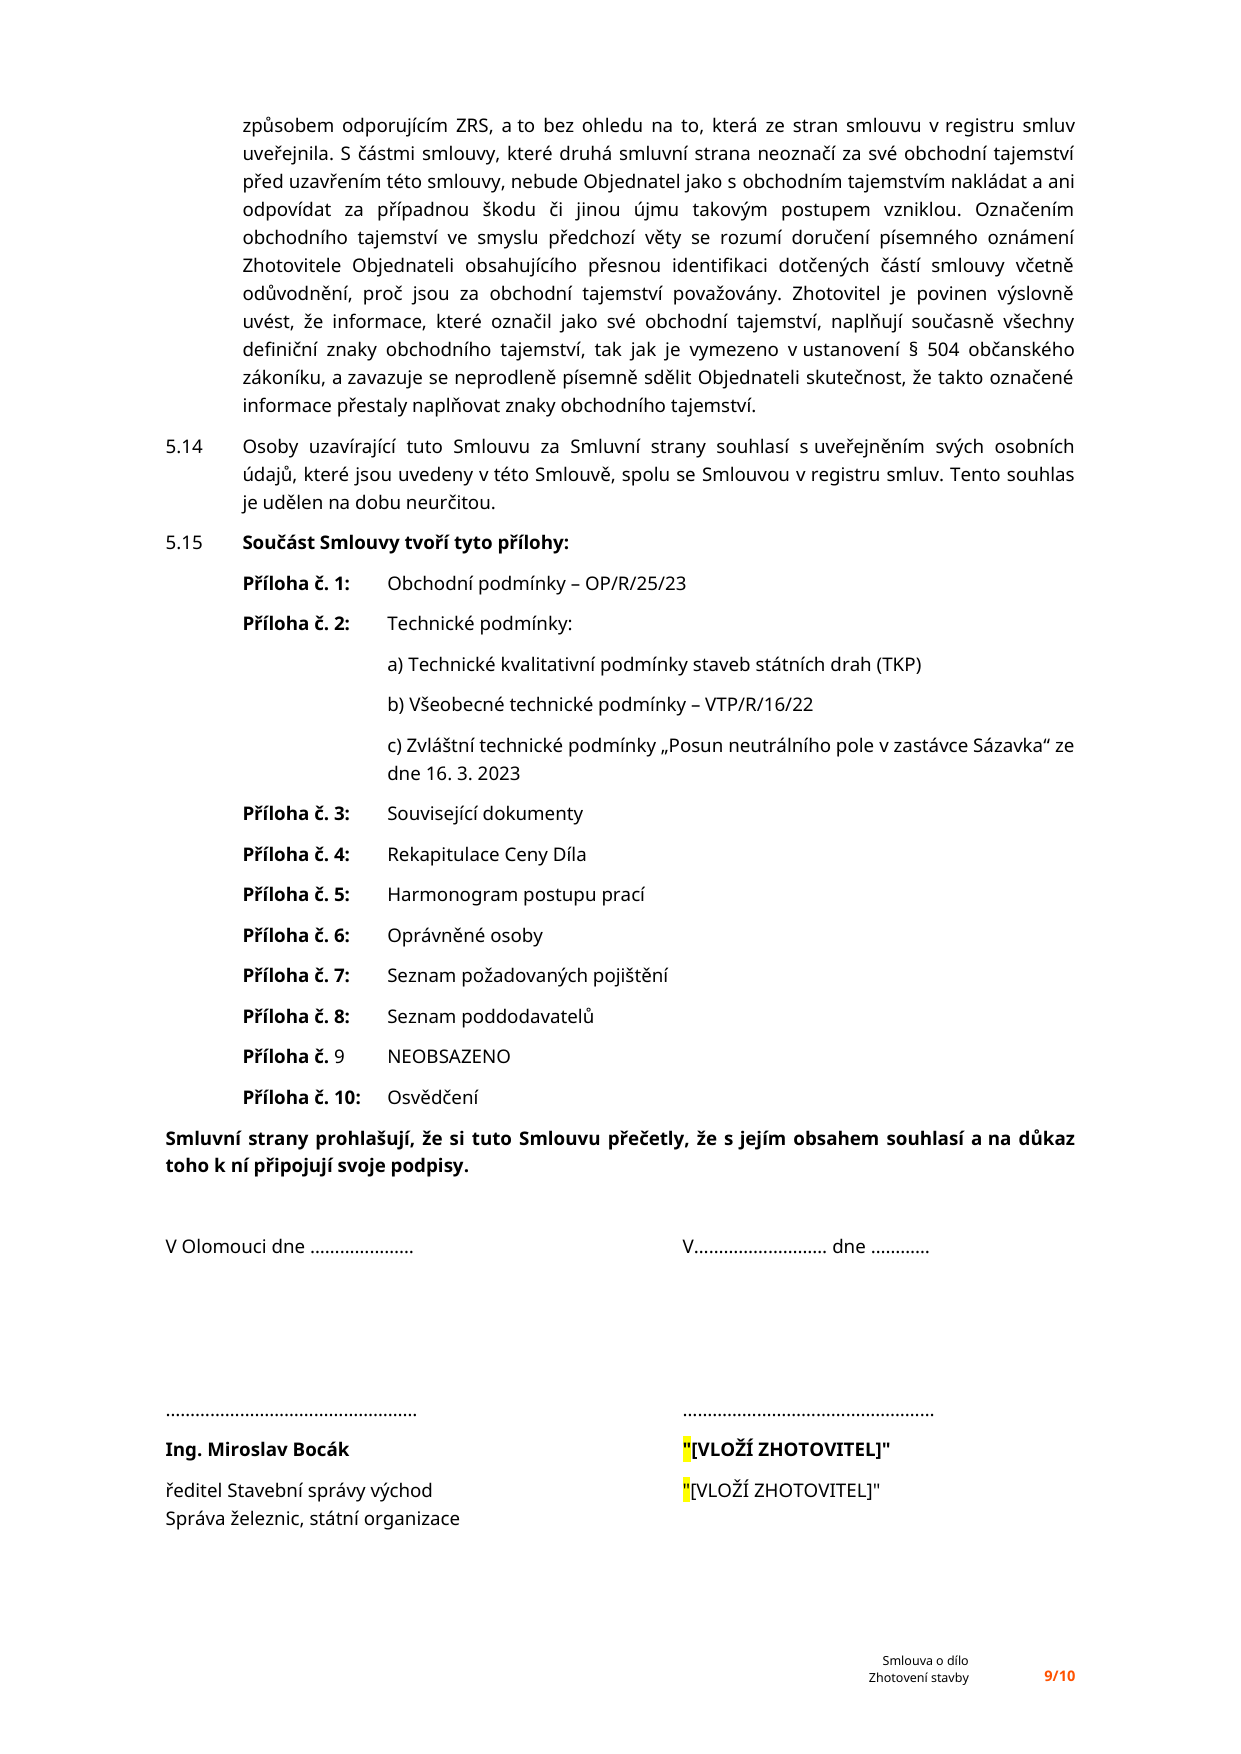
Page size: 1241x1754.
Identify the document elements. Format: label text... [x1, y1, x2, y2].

text b) Všeobecné technické podmínky – VTP/R/16/22 [387, 692, 1075, 717]
text Smluvní strany prohlašují, že si tuto Smlouvu přečetly, že s jejím obsahem souhlasí a na důkaz toho k ní připojují svoje podpisy. [165, 1125, 1075, 1178]
text Příloha č. 1: Obchodní podmínky – OP/R/25/23 [242, 570, 1075, 596]
text Příloha č. 10: Osvědčení [242, 1084, 1075, 1110]
text Příloha č. 5: Harmonogram postupu prací [242, 882, 1075, 907]
text Příloha č. 4: Rekapitulace Ceny Díla [242, 841, 1075, 867]
text Ing. Miroslav Bocák [691, 1436, 1075, 1462]
text Příloha č. 2: Technické podmínky: [242, 611, 1075, 636]
text ředitel Stavební správy východ [165, 1477, 683, 1502]
text Ing. Miroslav Bocák [165, 1436, 683, 1462]
text Příloha č. 7: Seznam požadovaných pojištění [242, 963, 1075, 988]
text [165, 112, 1075, 418]
text V Olomouci dne ………………… V……………………… dne ………… [165, 1234, 1075, 1259]
text Součást Smlouvy tvoří tyto přílohy: [165, 529, 1075, 555]
text Příloha č. 3: Související dokumenty [242, 801, 1075, 826]
text Příloha č. 8: Seznam poddodavatelů [242, 1003, 1075, 1029]
text Příloha č. 6: Oprávněné osoby [242, 922, 1075, 948]
text ředitel Stavební správy východ [690, 1477, 1075, 1502]
text c) Zvláštní technické podmínky „Posun neutrálního pole v zastávce Sázavka“ ze dne 16. 3. 2023 [387, 732, 1075, 786]
text Příloha č. 9 NEOBSAZENO [242, 1044, 1075, 1069]
text …………………………………………… …………………………………………… [165, 1396, 1075, 1421]
text Správa železnic, státní organizace [165, 1505, 1075, 1531]
text a) Technické kvalitativní podmínky staveb státních drah (TKP) [387, 651, 1075, 677]
text Osoby uzavírající tuto Smlouvu za Smluvní strany souhlasí s uveřejněním svých osobních údajů, které jsou uvedeny v této Smlouvě, spolu se Smlouvou v registru smluv. Tento souhlas je udělen na dobu neurčitou. [165, 433, 1075, 514]
